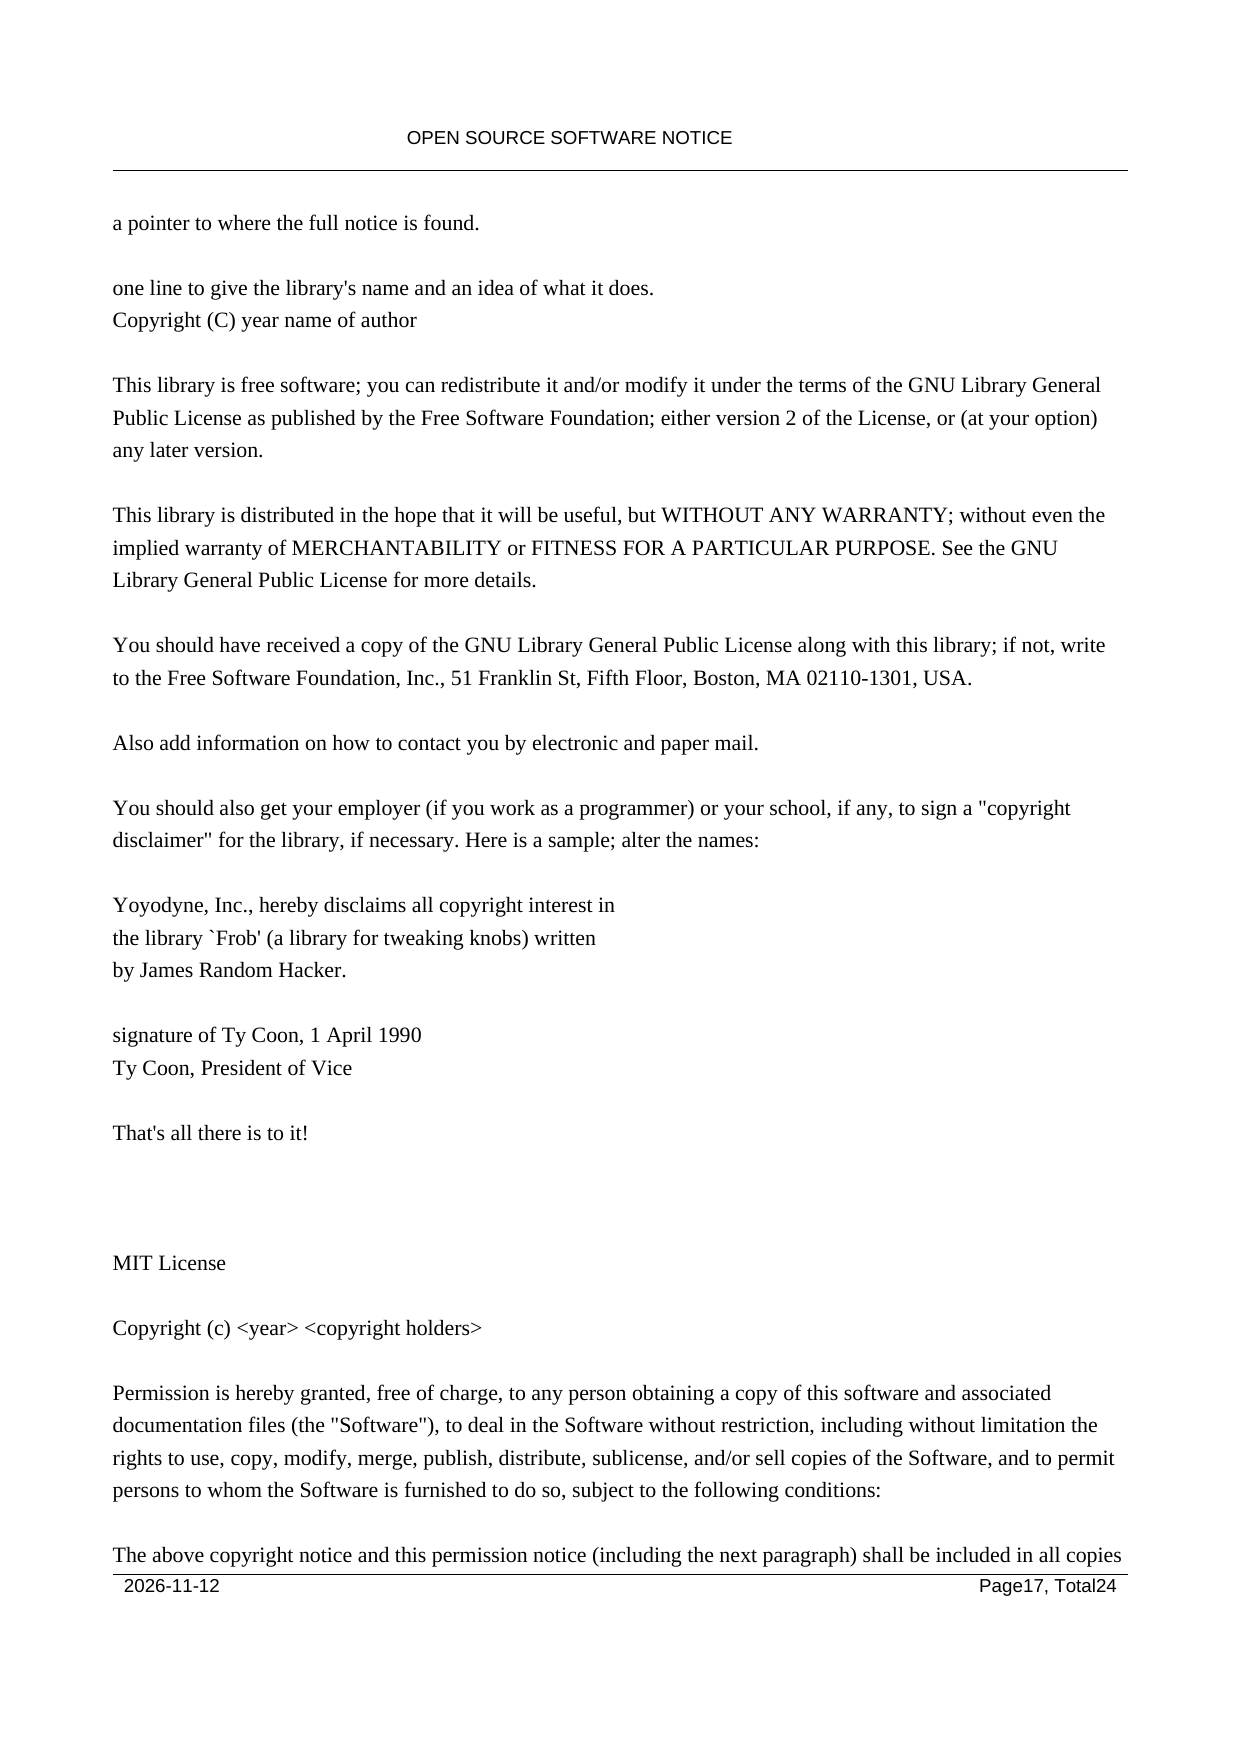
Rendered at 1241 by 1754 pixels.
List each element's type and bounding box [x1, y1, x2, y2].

text [112, 206, 1128, 1571]
